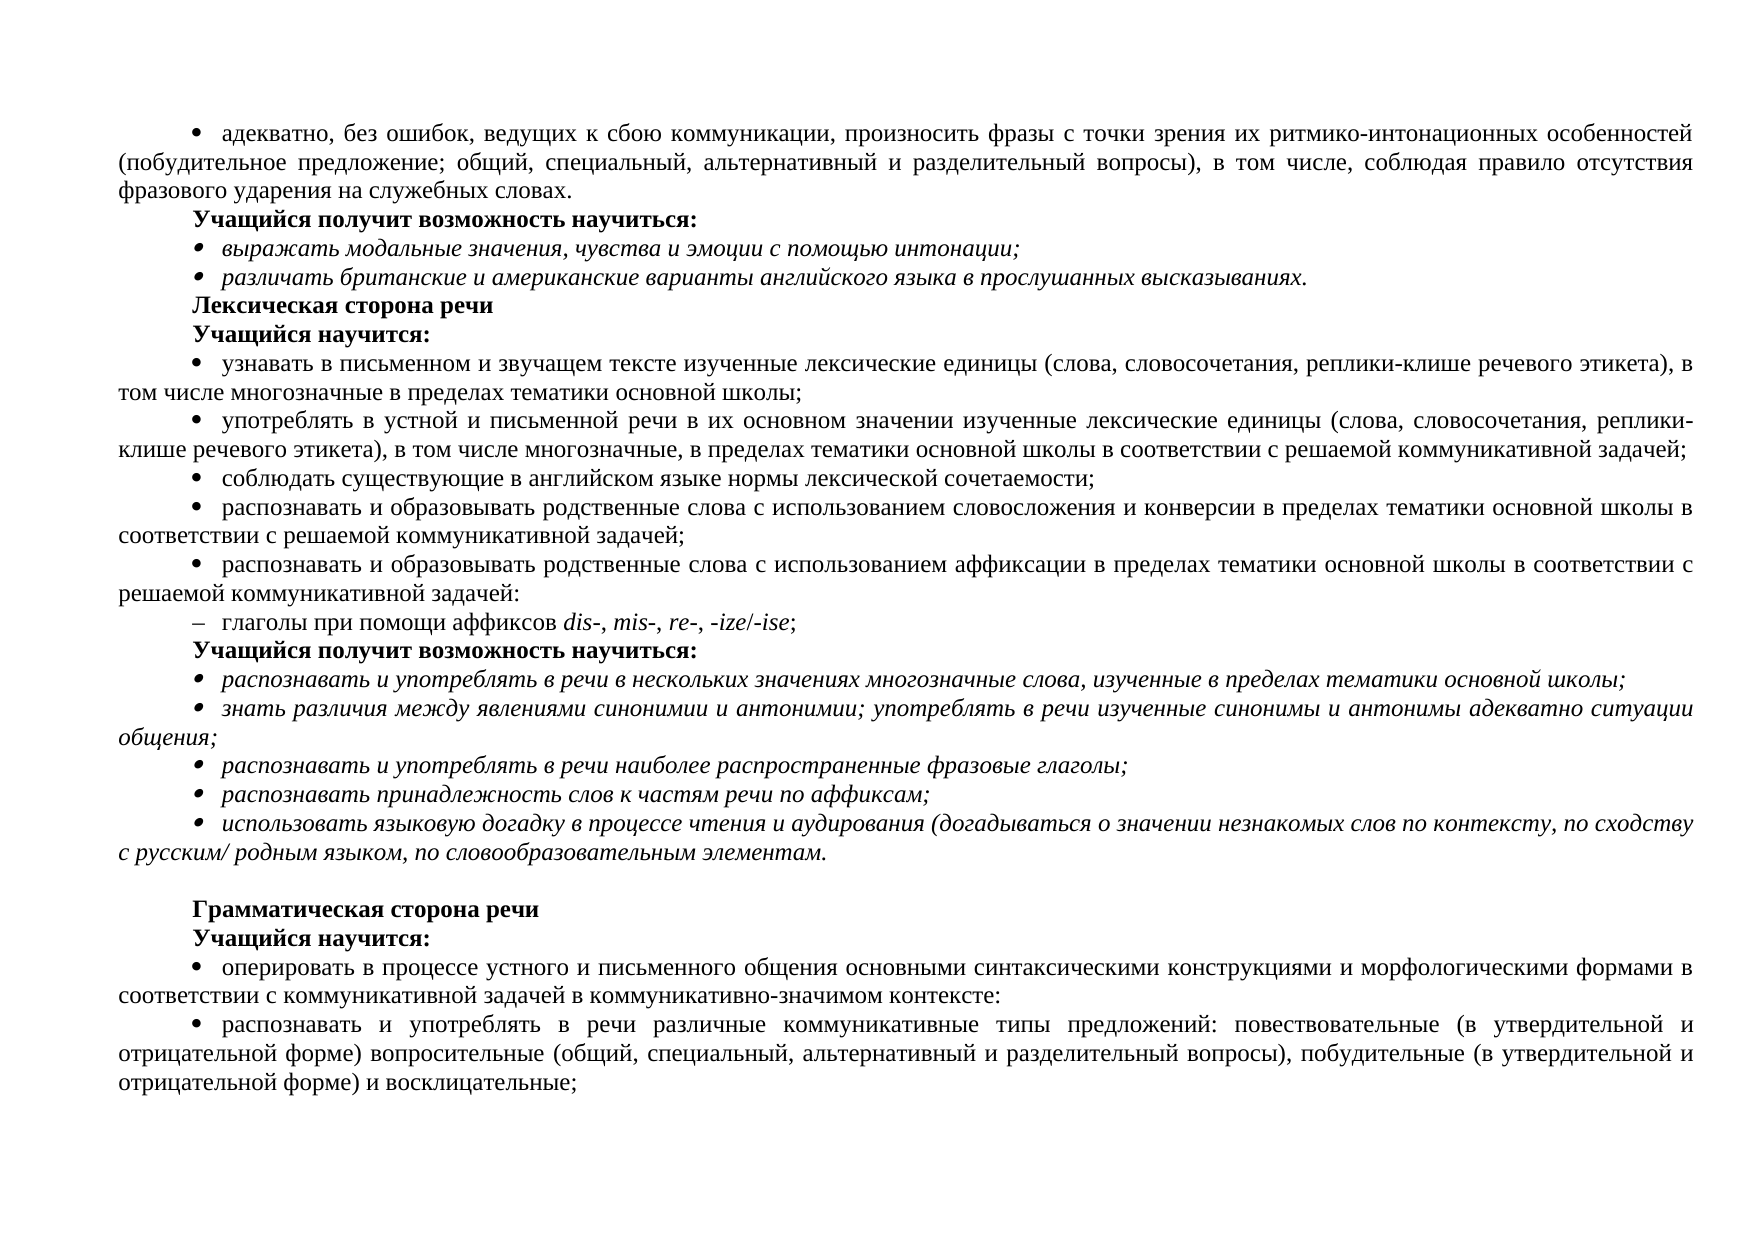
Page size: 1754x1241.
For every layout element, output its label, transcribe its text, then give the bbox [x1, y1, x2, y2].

list распознавать и употреблять в речи наиболее распространенные фразовые глаголы; [118, 751, 1695, 779]
text Учащийся получит возможность научиться: [118, 204, 1695, 233]
list адекватно, без ошибок, ведущих к сбою коммуникации, произносить фразы с точки зрения их ритмико-интонационных особенностей (побудительное предложение; общий, специальный, альтернативный и разделительный вопросы), в том числе, соблюдая правило отсутствия фразового ударения на служебных словах. [118, 118, 1695, 204]
list глаголы при помощи аффиксов dis-, mis-, re-, -ize/-ise; [118, 607, 1695, 636]
list знать различия между явлениями синонимии и антонимии; употреблять в речи изученные синонимы и антонимы адекватно ситуации общения; [118, 693, 1695, 751]
list употреблять в устной и письменной речи в их основном значении изученные лексические единицы (слова, словосочетания, реплики-клише речевого этикета), в том числе многозначные, в пределах тематики основной школы в соответствии с решаемой коммуникативной задачей; [118, 406, 1695, 463]
text Учащийся получит возможность научиться: [118, 636, 1695, 664]
list соблюдать существующие в английском языке нормы лексической сочетаемости; [118, 463, 1695, 492]
list распознавать и употреблять в речи различные коммуникативные типы предложений: повествовательные (в утвердительной и отрицательной форме) вопросительные (общий, специальный, альтернативный и разделительный вопросы), побудительные (в утвердительной и отрицательной форме) и восклицательные; [118, 1009, 1695, 1096]
text Грамматическая сторона речи [118, 894, 1695, 923]
list различать британские и американские варианты английского языка в прослушанных высказываниях. [118, 262, 1695, 291]
list оперировать в процессе устного и письменного общения основными синтаксическими конструкциями и морфологическими формами в соответствии с коммуникативной задачей в коммуникативно-значимом контексте: [118, 952, 1695, 1009]
text Учащийся научится: [118, 923, 1695, 952]
list распознавать принадлежность слов к частям речи по аффиксам; [118, 779, 1695, 808]
list распознавать и образовывать родственные слова с использованием аффиксации в пределах тематики основной школы в соответствии с решаемой коммуникативной задачей: [118, 549, 1695, 607]
list выражать модальные значения, чувства и эмоции с помощью интонации; [118, 233, 1695, 262]
list использовать языковую догадку в процессе чтения и аудирования (догадываться о значении незнакомых слов по контексту, по сходству с русским/ родным языком, по словообразовательным элементам. [118, 808, 1695, 866]
text Лексическая сторона речи [118, 291, 1695, 319]
list распознавать и образовывать родственные слова с использованием словосложения и конверсии в пределах тематики основной школы в соответствии с решаемой коммуникативной задачей; [118, 492, 1695, 549]
list распознавать и употреблять в речи в нескольких значениях многозначные слова, изученные в пределах тематики основной школы; [118, 664, 1695, 693]
list узнавать в письменном и звучащем тексте изученные лексические единицы (слова, словосочетания, реплики-клише речевого этикета), в том числе многозначные в пределах тематики основной школы; [118, 348, 1695, 406]
text Учащийся научится: [118, 319, 1695, 348]
